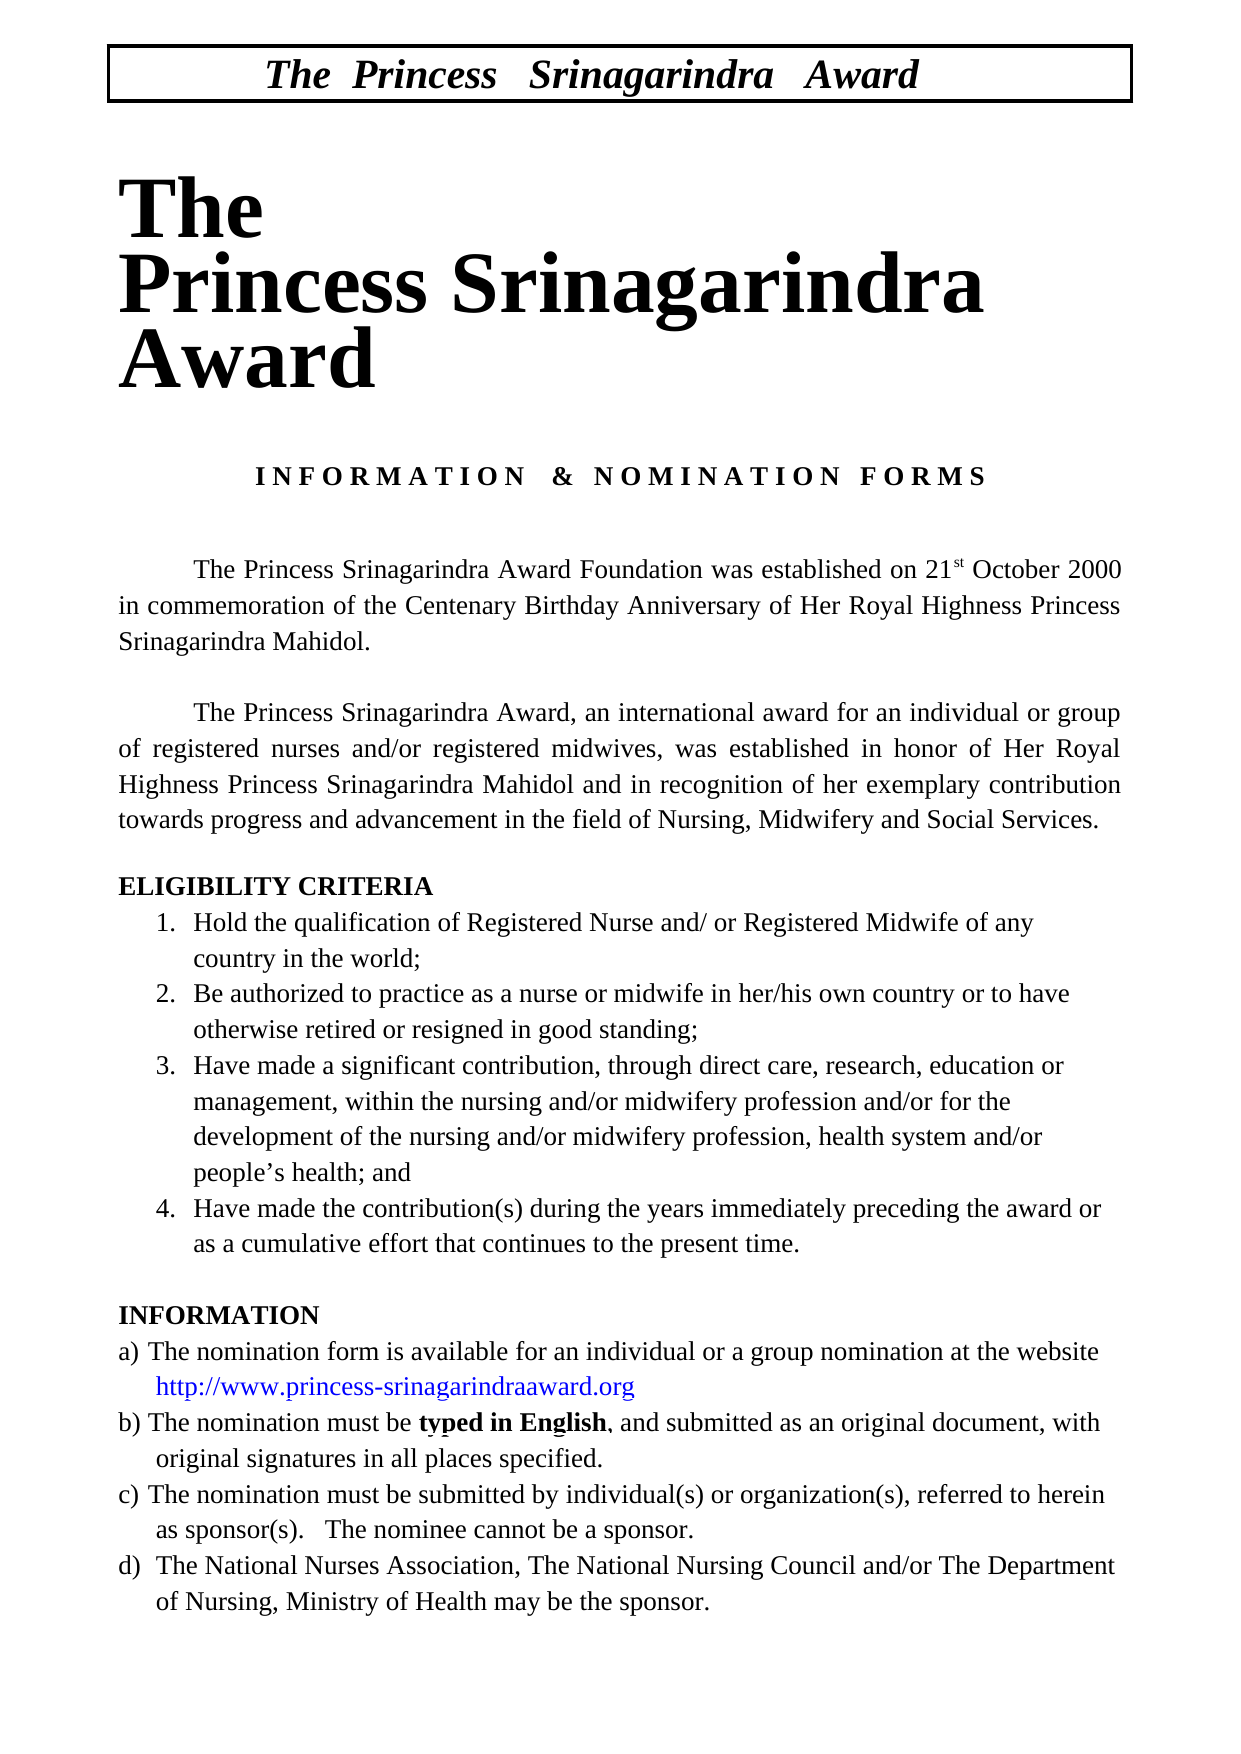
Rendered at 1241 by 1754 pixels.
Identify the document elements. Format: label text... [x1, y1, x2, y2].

list Be authorized to practice as a nurse or midwife in her/his own country or to have otherwise retired or resigned in good standing; [156, 977, 1122, 1044]
text The Princess Srinagarindra Award Foundation was established on 21st October 2000 in commemoration of the Centenary Birthday Anniversary of Her Royal Highness Princess Srinagarindra Mahidol. [118, 553, 1122, 656]
list The nomination must be submitted by individual(s) or organization(s), referred to herein as sponsor(s). The nominee cannot be a sponsor. [118, 1478, 1122, 1544]
text The Princess Srinagarindra Award [110, 48, 1130, 99]
list The nomination must be typed in English, and submitted as an original document, with original signatures in all places specified. [118, 1406, 1122, 1473]
list Hold the qualification of Registered Nurse and/ or Registered Midwife of any country in the world; [156, 906, 1122, 973]
text The Princess Srinagarindra Award, an international award for an individual or group of registered nurses and/or registered midwives, was established in honor of Her Royal Highness Princess Srinagarindra Mahidol and in recognition of her exemplary contribution towards progress and advancement in the field of Nursing, Midwifery and Social Services. [118, 696, 1122, 834]
list The National Nurses Association, The National Nursing Council and/or The Department of Nursing, Ministry of Health may be the sponsor. [118, 1549, 1122, 1616]
subtitle I N F O R M A T I O N & N O M I N A T I O N F O R M S [118, 460, 1122, 491]
text INFORMATION [118, 1299, 1122, 1330]
list The nomination form is available for an individual or a group nomination at the website http://www.princess-srinagarindraaward.org [118, 1335, 1122, 1402]
subtitle The [118, 178, 1122, 253]
subtitle Princess Srinagarindra Award [118, 253, 1122, 403]
list Have made the contribution(s) during the years immediately preceding the award or as a cumulative effort that continues to the present time. [156, 1192, 1122, 1259]
text ELIGIBILITY CRITERIA [118, 870, 1122, 901]
list Have made a significant contribution, through direct care, research, education or management, within the nursing and/or midwifery profession and/or for the development of the nursing and/or midwifery profession, health system and/or people’s health; and [156, 1049, 1122, 1187]
